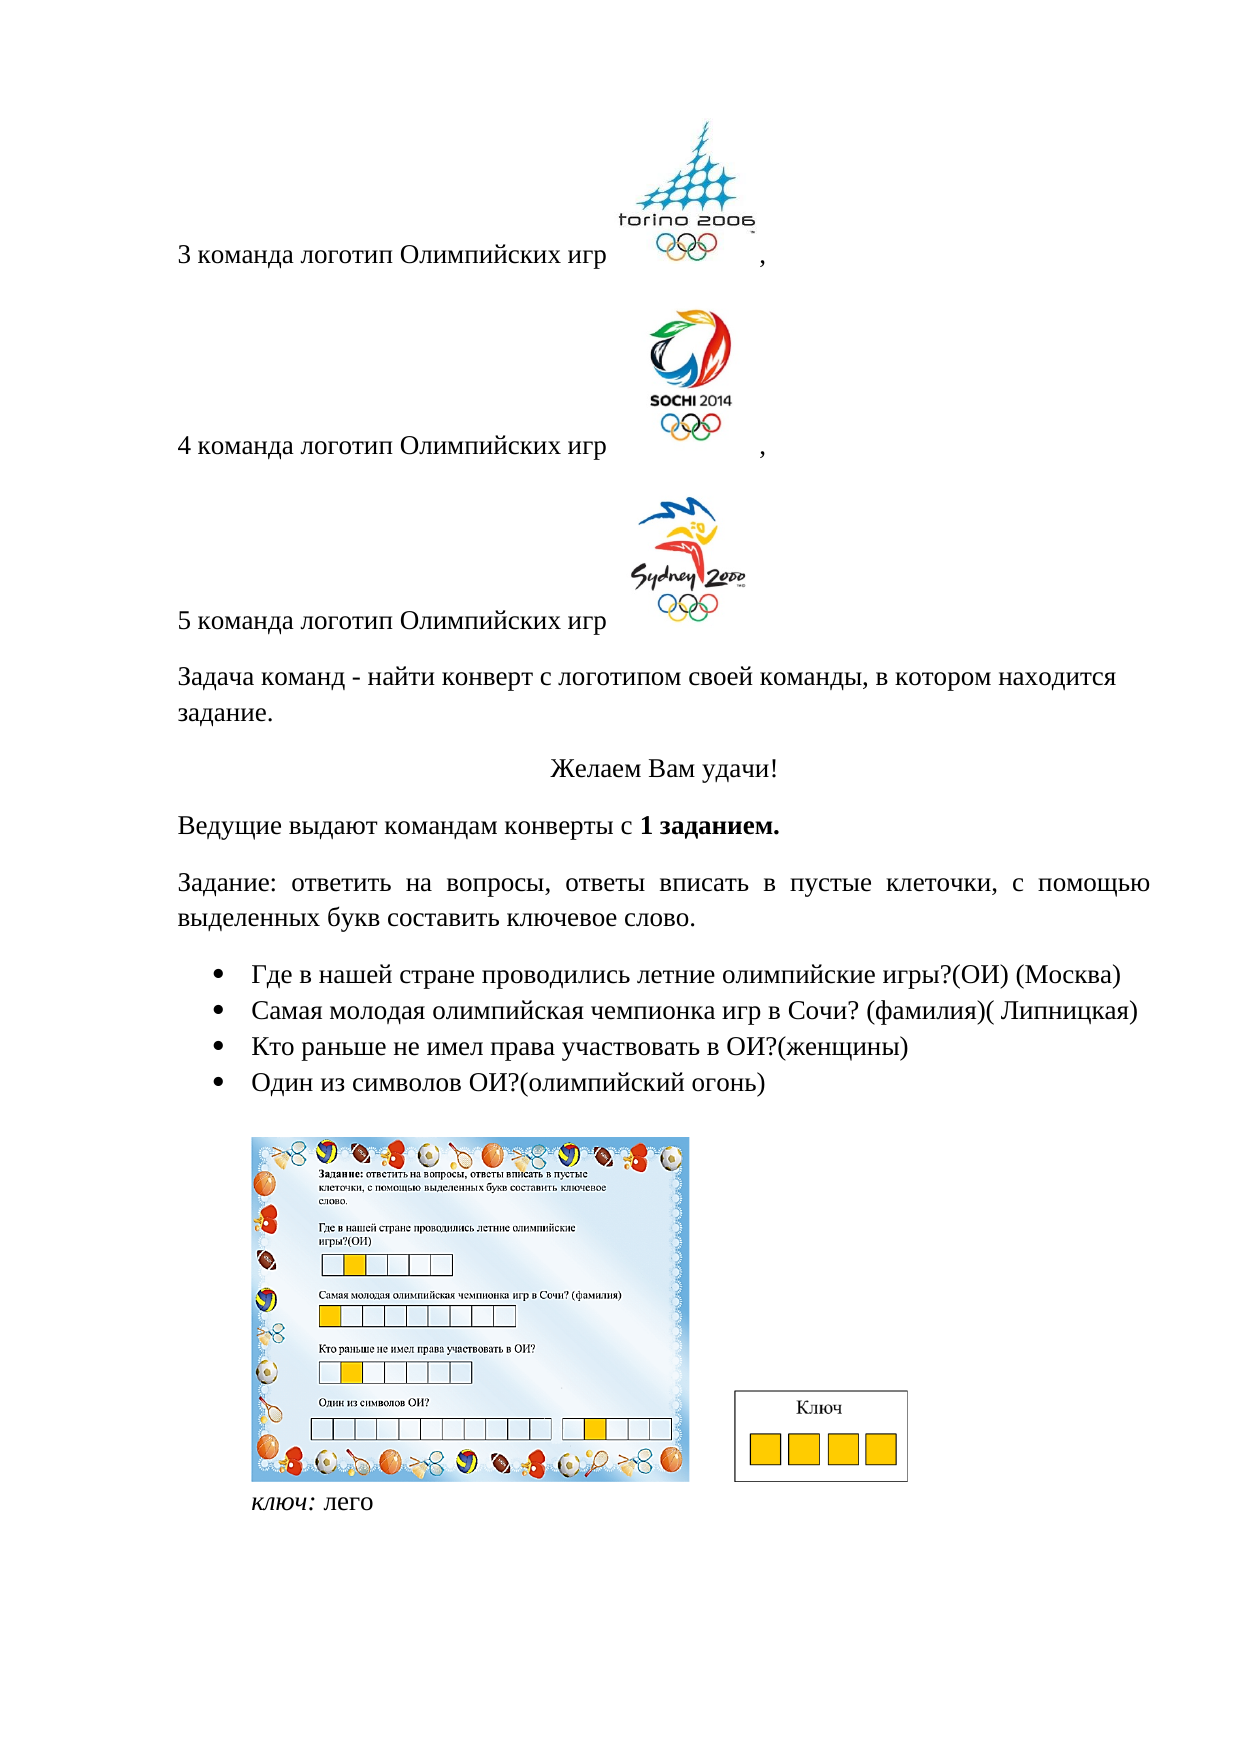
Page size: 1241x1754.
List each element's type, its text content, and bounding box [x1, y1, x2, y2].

picture [613, 294, 760, 454]
text Задача команд - найти конверт с логотипом своей команды, в котором находится задание. [177, 660, 1152, 727]
list Где в нашей стране проводились летние олимпийские игры?(ОИ) (Москва) [213, 958, 1152, 989]
text 3 команда логотип Олимпийских игр , [177, 118, 1152, 269]
text 5 команда логотип Олимпийских игр [177, 485, 1152, 635]
text Желаем Вам удачи! [177, 753, 1152, 784]
text Ведущие выдают командам конверты с 1 заданием. [177, 809, 1152, 840]
picture [613, 485, 760, 629]
text 4 команда логотип Олимпийских игр , [177, 295, 1152, 460]
list Самая молодая олимпийская чемпионка игр в Сочи? (фамилия)( Липницкая) [213, 994, 1152, 1025]
list Один из символов ОИ?(олимпийский огонь) [213, 1066, 1152, 1097]
list ключ: лего [251, 1485, 1152, 1517]
list Кто раньше не имел права участвовать в ОИ?(женщины) [213, 1030, 1152, 1061]
text Задание: ответить на вопросы, ответы вписать в пустые клеточки, с помощью выделенных букв составить ключевое слово. [177, 866, 1152, 933]
picture [613, 118, 760, 264]
picture [251, 1137, 690, 1482]
picture [734, 1388, 908, 1482]
